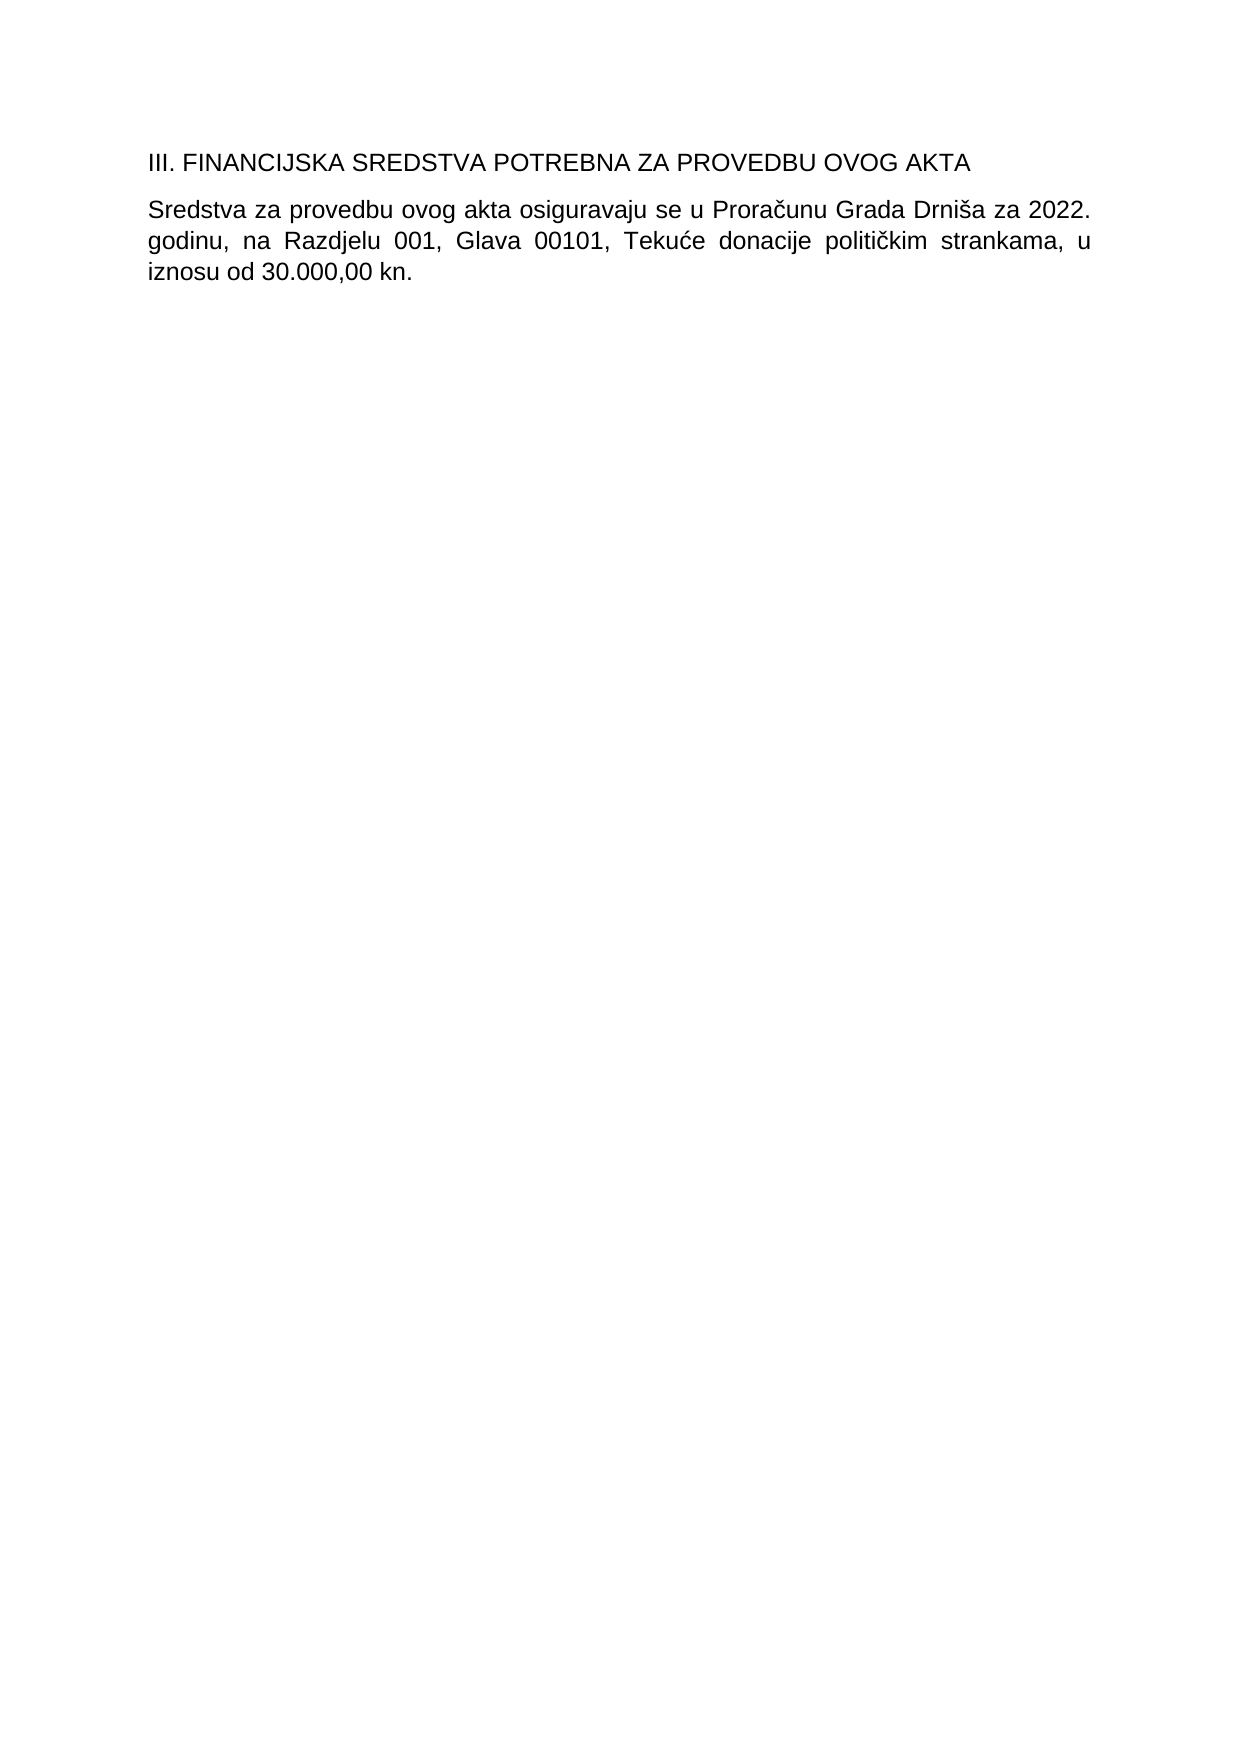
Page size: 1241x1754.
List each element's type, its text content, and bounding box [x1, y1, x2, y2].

text III. FINANCIJSKA SREDSTVA POTREBNA ZA PROVEDBU OVOG AKTA [148, 148, 1093, 176]
text Sredstva za provedbu ovog akta osiguravaju se u Proračunu Grada Drniša za 2022. godinu, na Razdjelu 001, Glava 00101, Tekuće donacije političkim strankama, u iznosu od 30.000,00 kn. [148, 195, 1093, 286]
